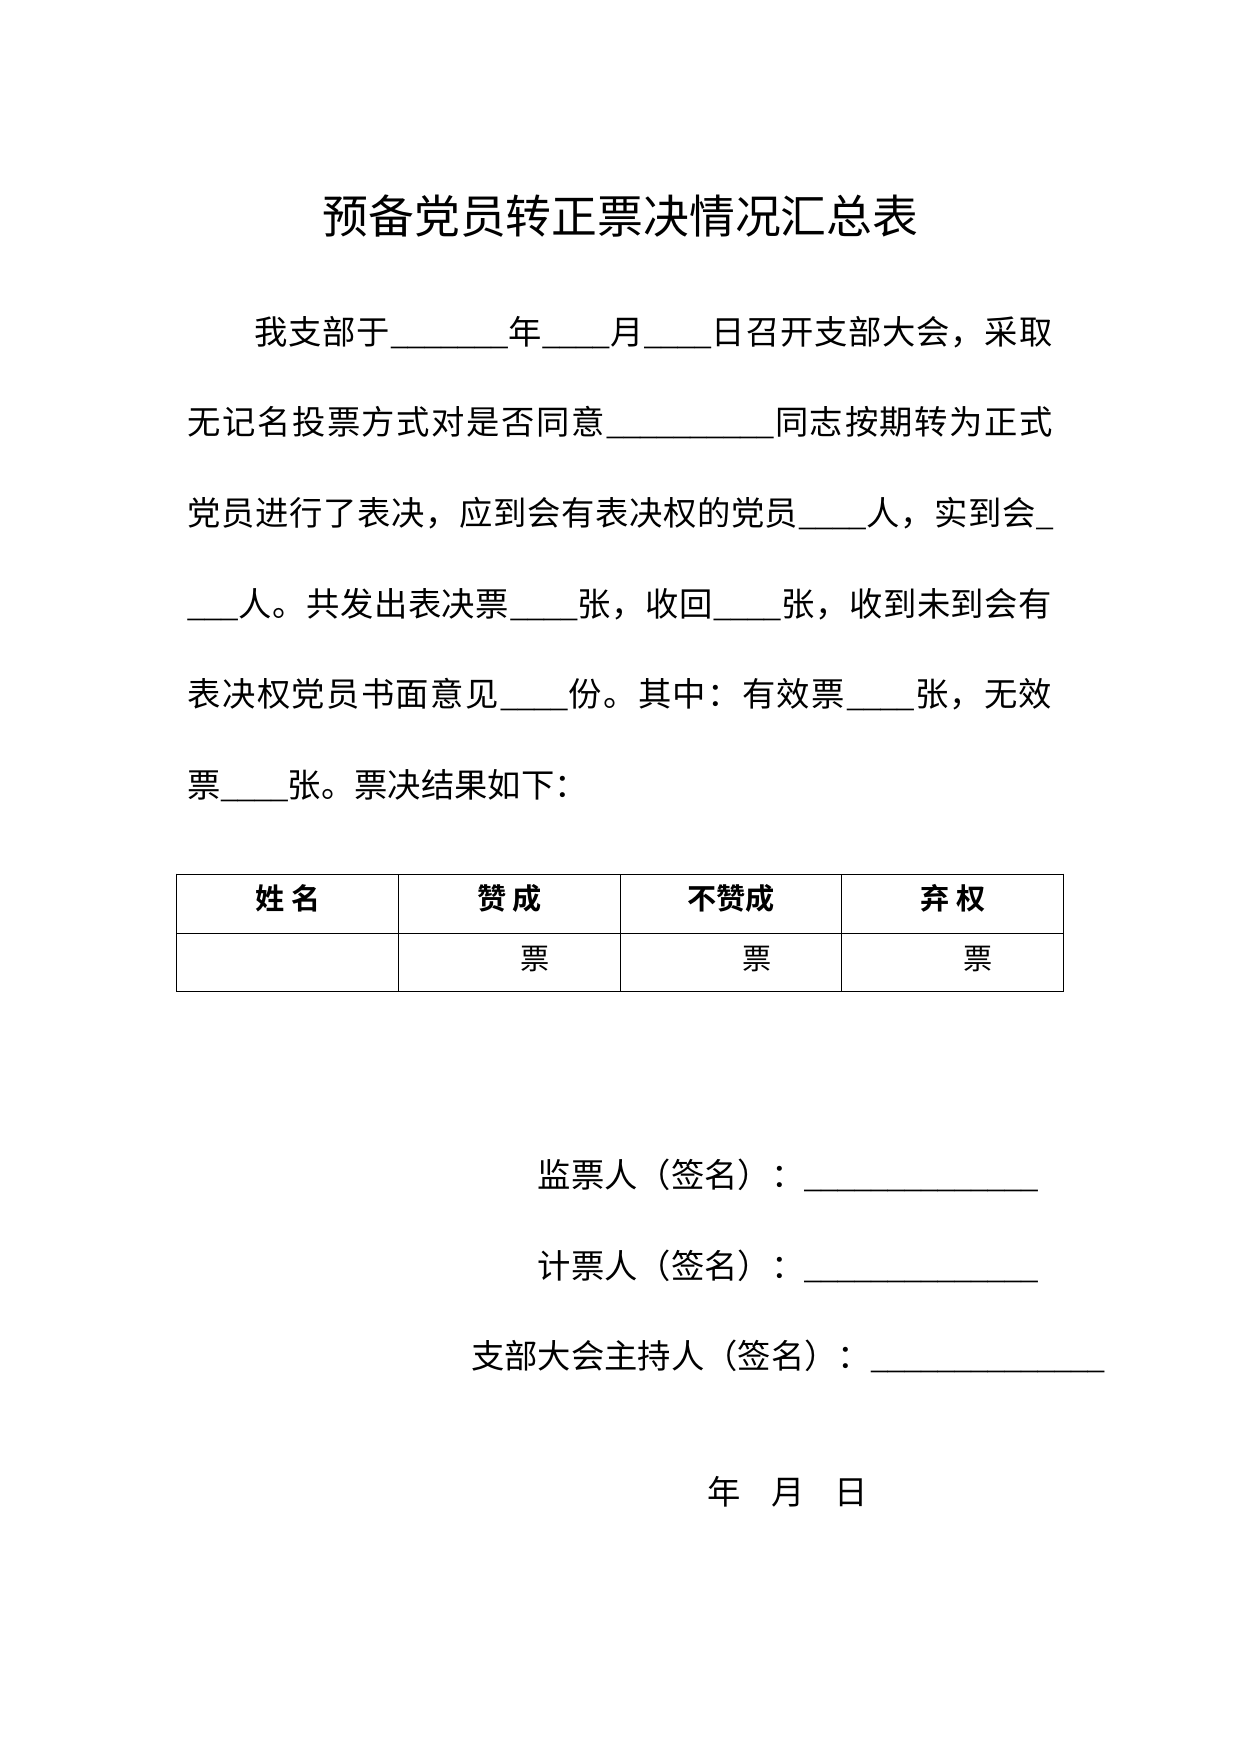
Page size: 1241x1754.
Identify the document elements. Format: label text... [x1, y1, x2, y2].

table_header 赞 成 [399, 875, 620, 933]
list 预备党员转正票决情况汇总表 [187, 169, 1053, 259]
text 监票人（签名）：______________ [187, 1128, 1053, 1218]
table_header 不赞成 [621, 875, 841, 933]
table_cell 票 [621, 934, 841, 991]
table_cell [177, 934, 398, 991]
table_cell 票 [842, 934, 1063, 991]
text 年 月 日 [187, 1445, 1053, 1536]
table_header 弃 权 [842, 875, 1063, 933]
text 我支部于_______年____月____日召开支部大会，采取无记名投票方式对是否同意__________同志按期转为正式党员进行了表决，应到会有表决权的党员____人，实到会____人。共发出表决票____张，收回____张，收到未到会有表决权党员书面意见____份。其中：有效票____张，无效票____张。票决结果如下： [187, 284, 1053, 828]
text 支部大会主持人（签名）：______________ [187, 1309, 1031, 1399]
text 计票人（签名）：______________ [187, 1218, 1053, 1309]
table_header 姓 名 [177, 875, 398, 933]
table_cell 票 [399, 934, 620, 991]
